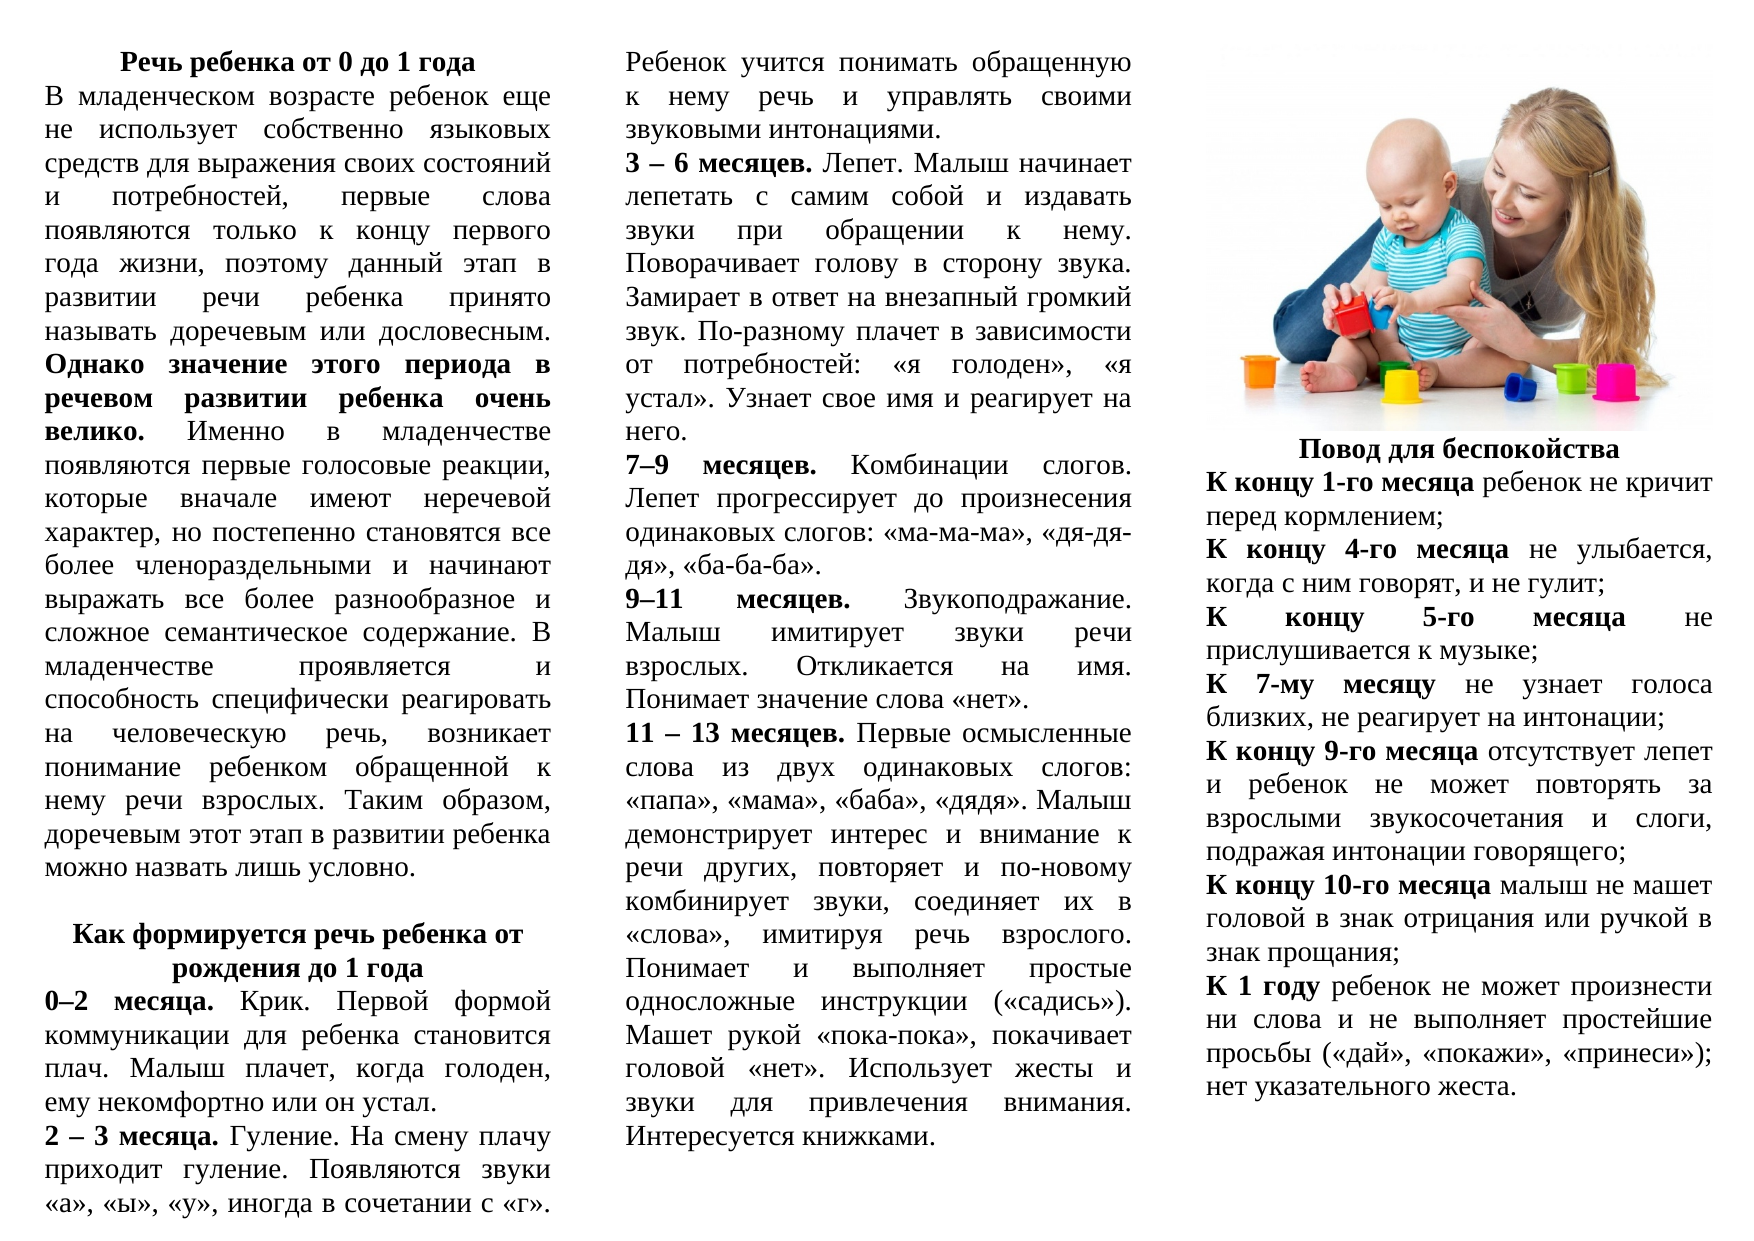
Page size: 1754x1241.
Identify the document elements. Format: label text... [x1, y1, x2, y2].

list К концу 9-го месяца отсутствует лепет и ребенок не может повторять за взрослыми звукосочетания и слоги, подражая интонации говорящего; [1206, 733, 1713, 867]
text 2 – 3 месяца. Гуление. На смену плачу приходит гуление. Появляются звуки «а», «ы», «у», иногда в сочетании с «г». Ребенок учится понимать обращенную к нему речь и управлять своими звуковыми интонациями. [44, 1118, 551, 1218]
text В младенческом возрасте ребенок еще не использует собственно языковых средств для выражения своих состояний и потребностей, первые слова появляются только к концу первого года жизни, поэтому данный этап в развитии речи ребенка принято называть доречевым или дословесным. Однако значение этого периода в речевом развитии ребенка очень велико. Именно в младенчестве появляются первые голосовые реакции, которые вначале имеют неречевой характер, но постепенно становятся все более членораздельными и начинают выражать все более разнообразное и сложное семантическое содержание. В младенчестве проявляется и способность специфически реагировать на человеческую речь, возникает понимание ребенком обращенной к нему речи взрослых. Таким образом, доречевым этот этап в развитии ребенка можно назвать лишь условно. [44, 78, 551, 883]
text 3 – 6 месяцев. Лепет. Малыш начинает лепетать с самим собой и издавать звуки при обращении к нему. Поворачивает голову в сторону звука. Замирает в ответ на внезапный громкий звук. По-разному плачет в зависимости от потребностей: «я голоден», «я устал». Узнает свое имя и реагирует на него. [625, 145, 1132, 447]
text Повод для беспокойства [1206, 431, 1713, 464]
list К концу 10-го месяца малыш не машет головой в знак отрицания или ручкой в знак прощания; [1206, 867, 1713, 968]
list К 1 году ребенок не может произнести ни слова и не выполняет простейшие просьбы («дай», «покажи», «принеси»); нет указательного жеста. [1206, 968, 1713, 1102]
text 0–2 месяца. Крик. Первой формой коммуникации для ребенка становится плач. Малыш плачет, когда голоден, ему некомфортно или он устал. [44, 983, 551, 1118]
list К 7-му месяцу не узнает голоса близких, не реагирует на интонации; [1206, 666, 1713, 733]
text 2 – 3 месяца. Гуление. На смену плачу приходит гуление. Появляются звуки «а», «ы», «у», иногда в сочетании с «г». Ребенок учится понимать обращенную к нему речь и управлять своими звуковыми интонациями. [625, 44, 1132, 145]
text 7–9 месяцев. Комбинации слогов. Лепет прогрессирует до произнесения одинаковых слогов: «ма-ма-ма», «дя-дя-дя», «ба-ба-ба». [625, 447, 1132, 581]
text Речь ребенка от 0 до 1 года [44, 44, 551, 78]
list К концу 5-го месяца не прислушивается к музыке; [1206, 599, 1713, 666]
text 11 – 13 месяцев. Первые осмысленные слова из двух одинаковых слогов: «папа», «мама», «баба», «дядя». Малыш демонстрирует интерес и внимание к речи других, повторяет и по-новому комбинирует звуки, соединяет их в «слова», имитируя речь взрослого. Понимает и выполняет простые односложные инструкции («садись»). Машет рукой «пока-пока», покачивает головой «нет». Использует жесты и звуки для привлечения внимания. Интересуется книжками. [625, 715, 1132, 1151]
list К концу 1-го месяца ребенок не кричит перед кормлением; [1206, 464, 1713, 532]
text Как формируется речь ребенка от рождения до 1 года [44, 916, 551, 983]
list К концу 4-го месяца не улыбается, когда с ним говорят, и не гулит; [1206, 532, 1713, 599]
picture [1205, 44, 1713, 431]
text 9–11 месяцев. Звукоподражание. Малыш имитирует звуки речи взрослых. Откликается на имя. Понимает значение слова «нет». [625, 581, 1132, 715]
